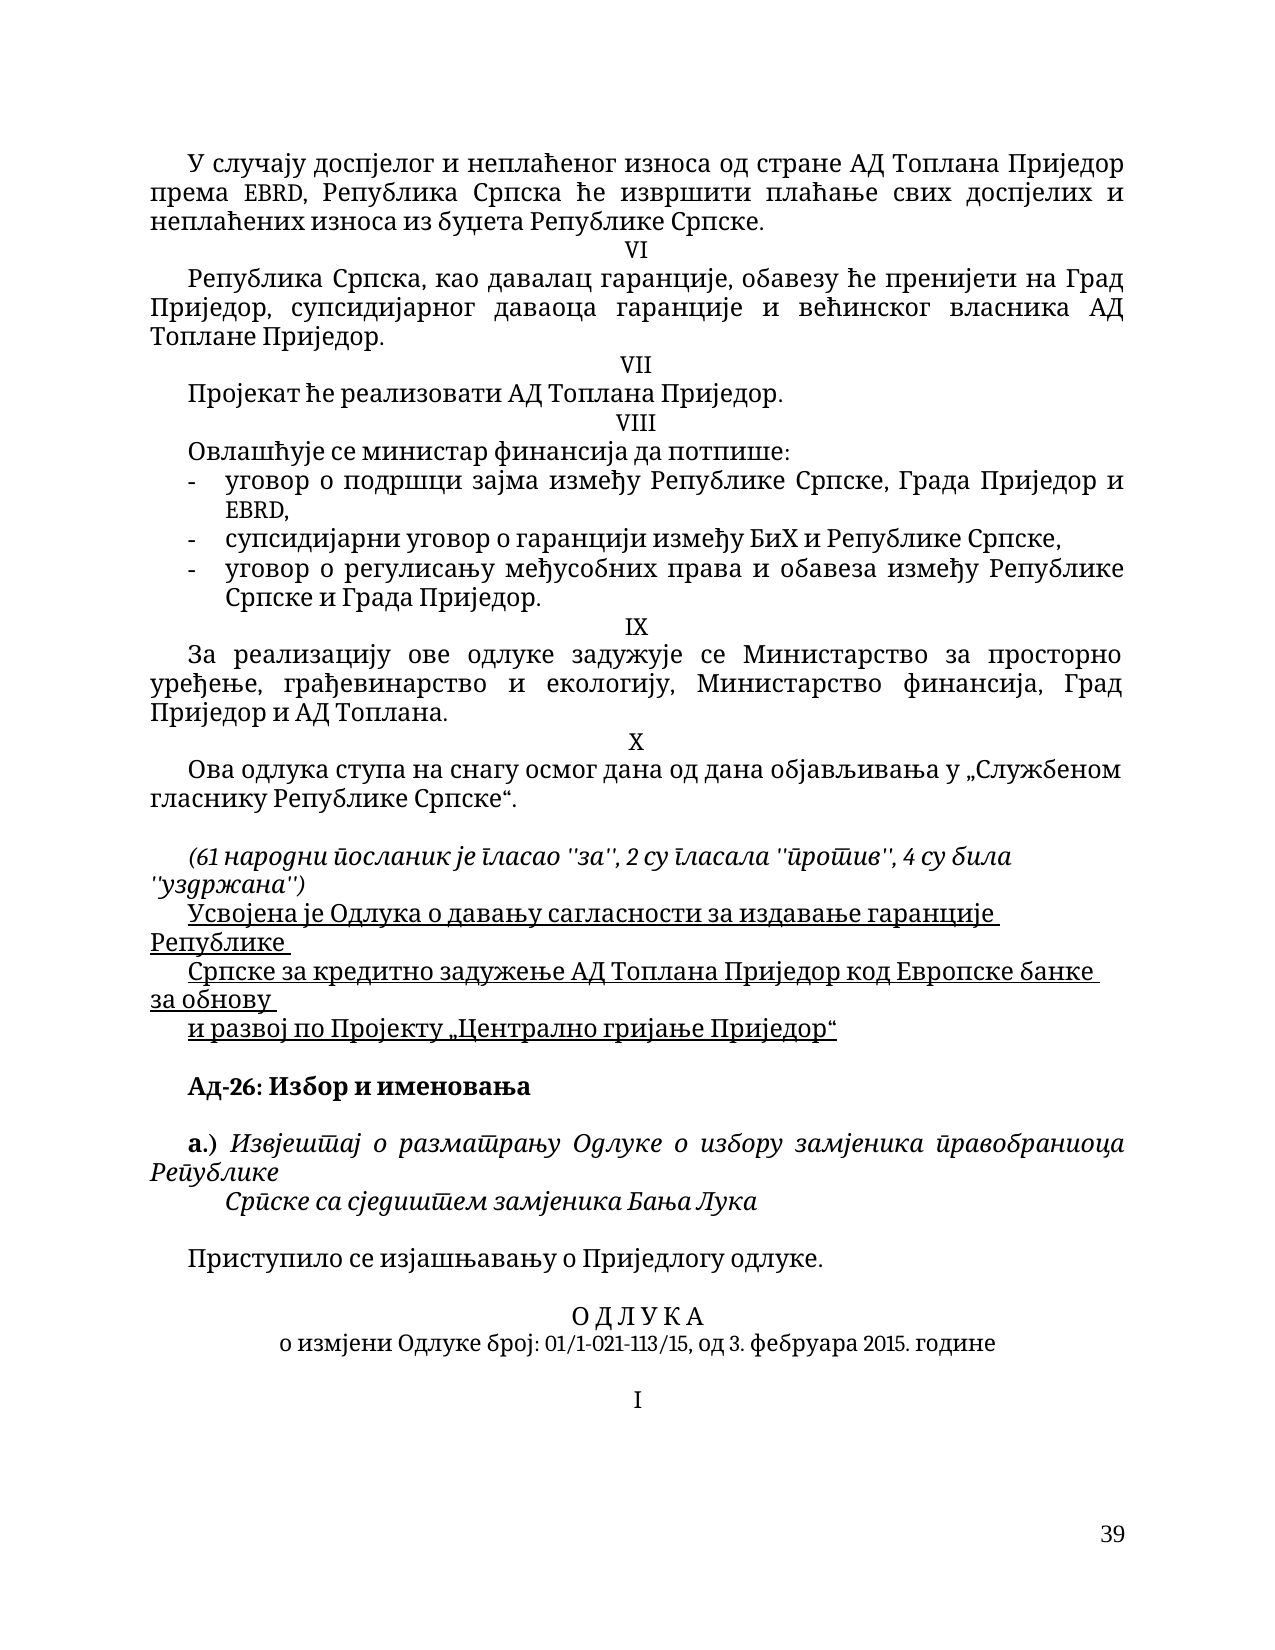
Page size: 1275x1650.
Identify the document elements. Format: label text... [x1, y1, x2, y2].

text За реализацију ове одлуке задужује се Министарство за просторно уређење, грађевинарство и екологију, Министарство финансија, Град Приједор и АД Топлана. [150, 641, 1122, 727]
text Ад-26: Избор и именовања [150, 1072, 1122, 1101]
text Пројекат ће реализовати АД Топлана Приједор. [150, 380, 1125, 409]
text X [150, 727, 1122, 756]
text Српске за кредитно задужење АД Топлана Приједор код Европске банке за обнову [150, 957, 1122, 1015]
text VIII [150, 409, 1122, 437]
text У случају доспјелог и неплаћеног износа од стране АД Топлана Приједор према EBRD, Република Српска ће извршити плаћање свих доспјелих и неплаћених износа из буџета Републике Српске. [150, 150, 1125, 236]
text (61 народни посланик је гласао ''за'', 2 су гласала ''против'', 4 су била ''уздржана'') [150, 842, 1122, 900]
text Ова одлука ступа на снагу осмог дана од дана објављивања у „Службеном гласнику Републике Српске“. [150, 756, 1122, 814]
text Овлашћује се министар финансија да потпише: [150, 437, 1125, 466]
text и развој по Пројекту „Централно гријање Приједор“ [150, 1015, 1122, 1044]
text а.) Извјештај о разматрању Одлуке о избору замјеника правобраниоца Републике [150, 1130, 1125, 1187]
text IX [150, 612, 1122, 641]
text Приступило се изјашњавању о Приједлогу одлуке. [150, 1245, 1125, 1274]
text VII [150, 351, 1122, 380]
list супсидијарни уговор о гаранцији између БиХ и Републике Српске, [187, 524, 1125, 554]
text о измјени Одлуке број: 01/1-021-113/15, од 3. фебруара 2015. године [150, 1331, 1125, 1358]
text I [150, 1386, 1125, 1415]
list уговор о регулисању међусобних права и обавеза између Републике Српске и Града Приједор. [187, 554, 1125, 612]
text VI [150, 236, 1122, 265]
list уговор о подршци зајма између Републике Српске, Града Приједор и EBRD, [187, 466, 1125, 524]
text Република Српска, као давалац гаранције, обавезу ће пренијети на Град Приједор, супсидијарног даваоца гаранције и већинског власника АД Топлане Приједор. [150, 265, 1125, 351]
text Српске са сједиштем замјеника Бања Лука [150, 1187, 1125, 1216]
text Усвојена је Одлука о давању сагласности за издавање гаранције Републике [150, 900, 1122, 957]
text О Д Л У К А [150, 1302, 1125, 1331]
